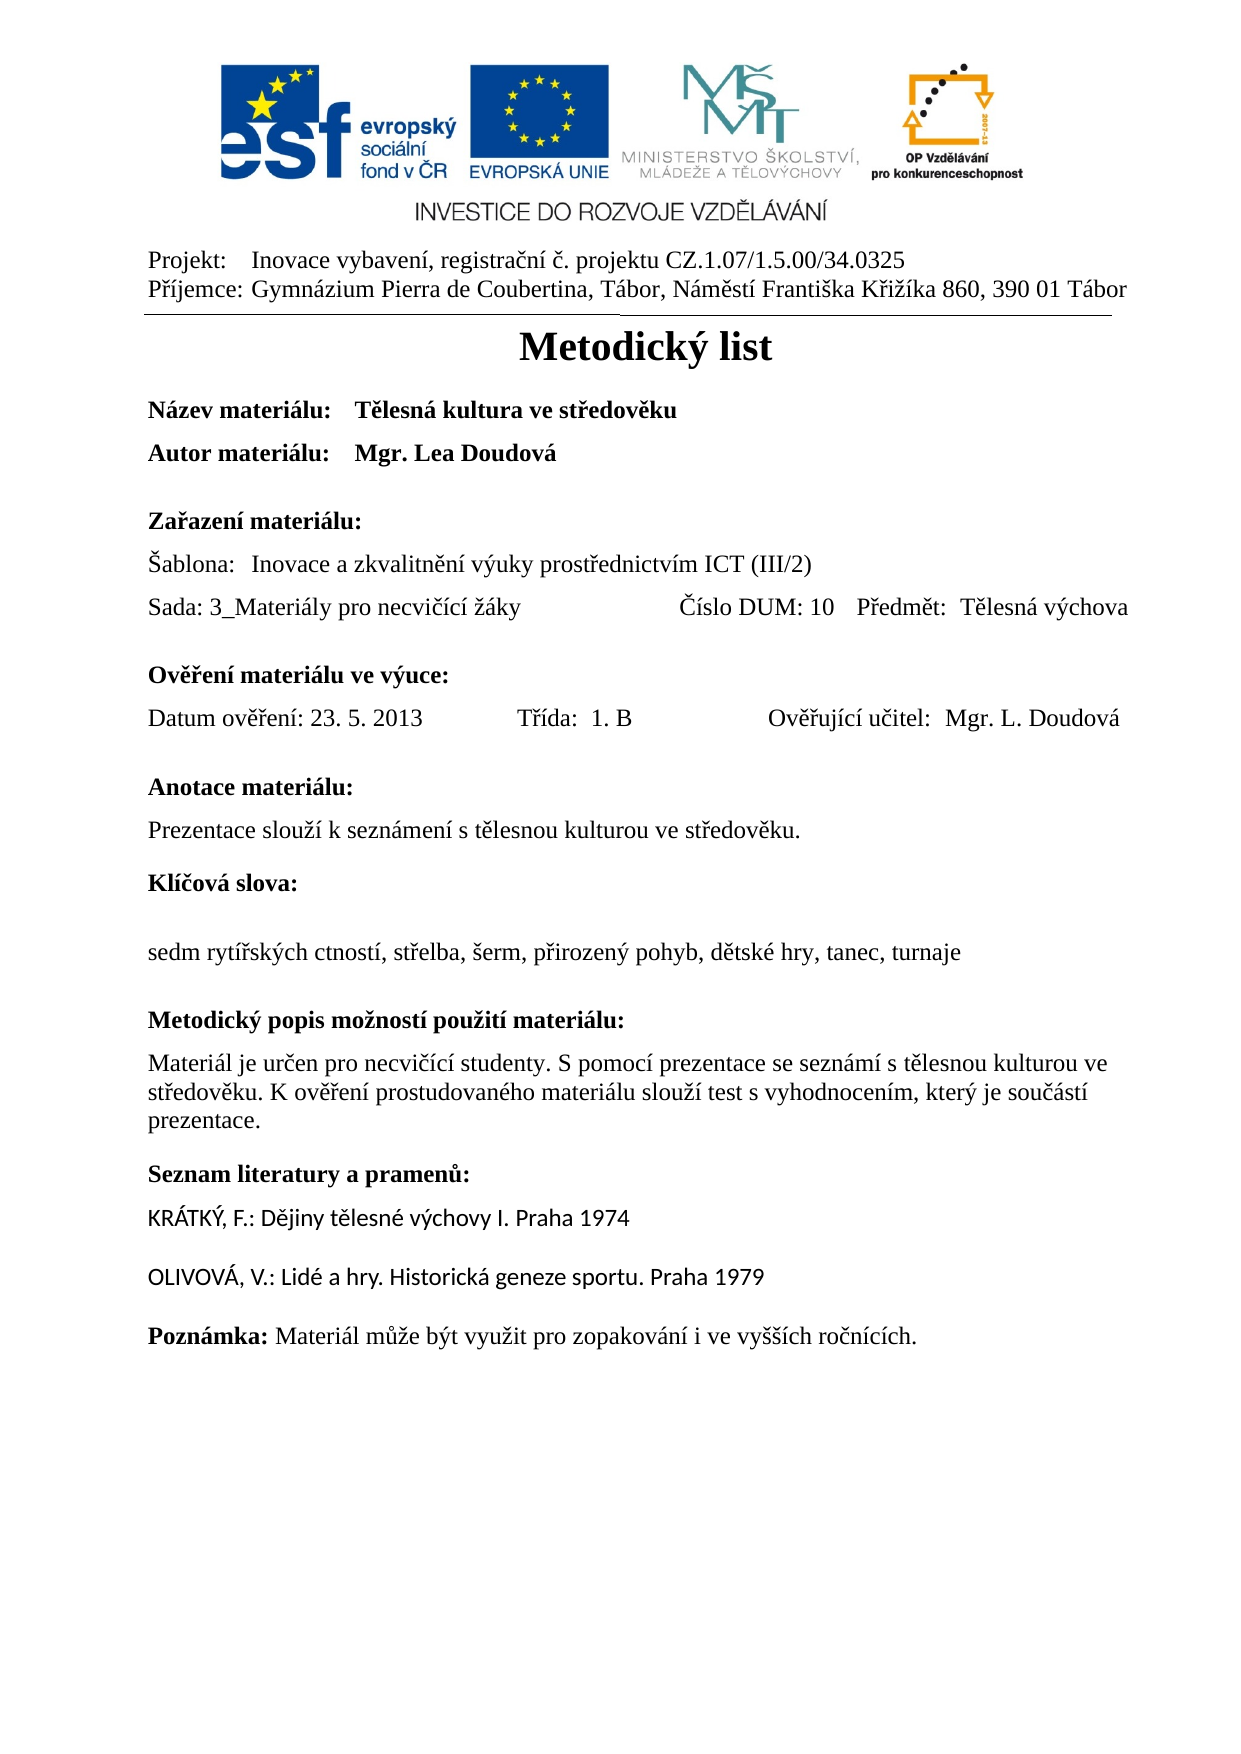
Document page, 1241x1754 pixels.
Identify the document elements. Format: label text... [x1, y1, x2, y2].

text Šablona: Inovace a zkvalitnění výuky prostřednictvím ICT (III/2) [148, 549, 1144, 578]
text Sada: 3_Materiály pro necvičící žáky Číslo DUM: 10 Předmět: Tělesná výchova [148, 592, 1144, 621]
text Klíčová slova: [148, 868, 1144, 897]
text Seznam literatury a pramenů: [148, 1159, 1144, 1188]
text Datum ověření: 23. 5. 2013 Třída: 1. B Ověřující učitel: Mgr. L. Doudová [148, 703, 1144, 732]
text Název materiálu: Tělesná kultura ve středověku [148, 395, 1144, 423]
text Anotace materiálu: [148, 772, 1144, 800]
picture [217, 62, 1029, 224]
text Materiál je určen pro necvičící studenty. S pomocí prezentace se seznámí s tělesnou kulturou ve středověku. K ověření prostudovaného materiálu slouží test s vyhodnocením, který je součástí prezentace. [148, 1048, 1144, 1134]
text Metodický popis možností použití materiálu: [148, 1005, 1144, 1033]
text Prezentace slouží k seznámení s tělesnou kulturou ve středověku. [148, 815, 1144, 843]
text Metodický list [148, 322, 1144, 370]
text Autor materiálu: Mgr. Lea Doudová [148, 438, 1144, 467]
text Poznámka: Materiál může být využit pro zopakování i ve vyšších ročnících. [148, 1321, 1144, 1349]
text Zařazení materiálu: [148, 506, 1144, 535]
text OLIVOVÁ, V.: Lidé a hry. Historická geneze sportu. Praha 1979 [148, 1261, 1144, 1292]
text sedm rytířských ctností, střelba, šerm, přirozený pohyb, dětské hry, tanec, turnaje [148, 937, 1144, 965]
text Ověření materiálu ve výuce: [148, 660, 1144, 689]
text KRÁTKÝ, F.: Dějiny tělesné výchovy I. Praha 1974 [148, 1202, 1144, 1233]
